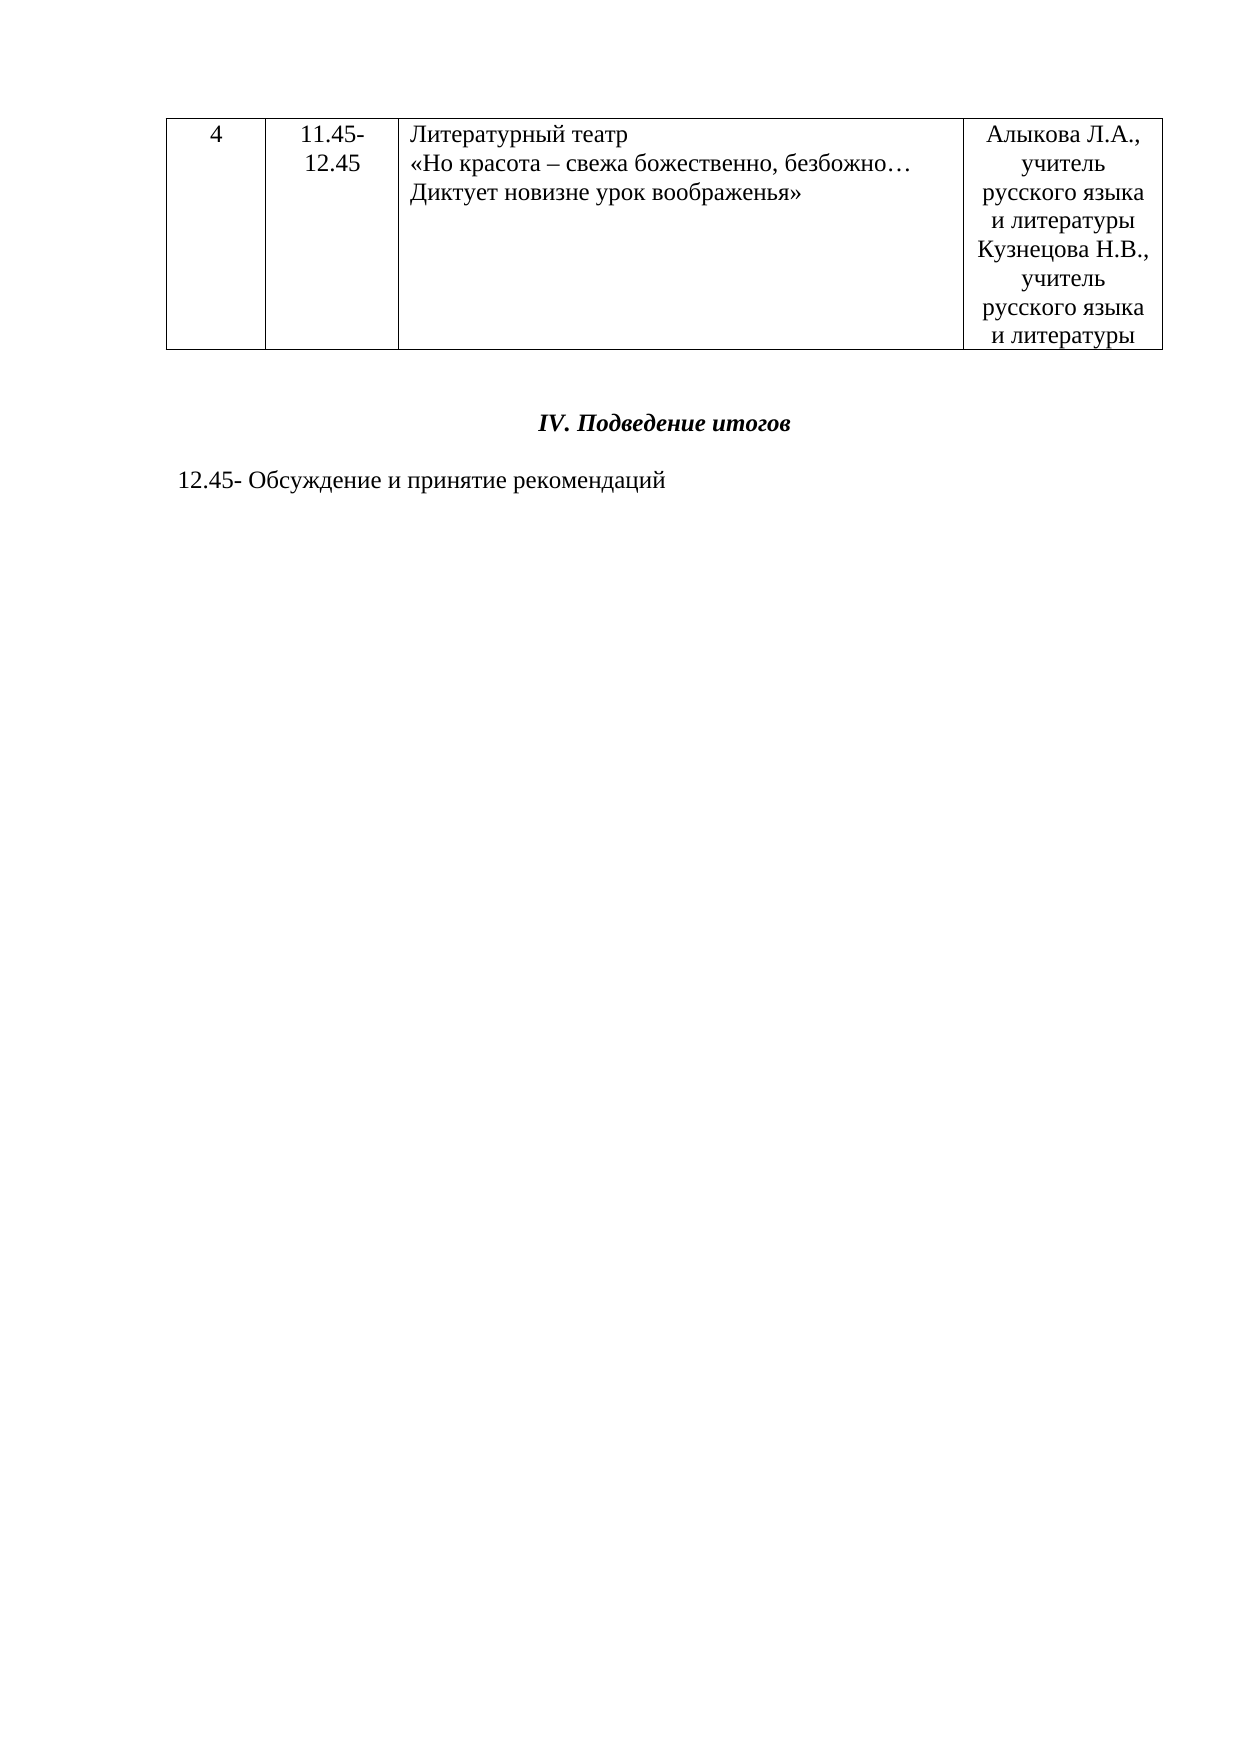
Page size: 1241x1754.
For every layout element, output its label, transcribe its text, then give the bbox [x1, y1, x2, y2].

text IV. Подведение итогов [177, 408, 1152, 436]
text 12.45- Обсуждение и принятие рекомендаций [177, 465, 1152, 494]
table_cell 11.45-12.45 [266, 119, 398, 349]
table_cell Литературный театр «Но красота – свежа божественно, безбожно… Диктует новизне урок воображенья» [399, 119, 963, 349]
table_cell 4 [167, 119, 265, 349]
table_cell Алыкова Л.А., учитель русского языка и литературы Кузнецова Н.В., учитель русского языка и литературы [964, 119, 1162, 349]
